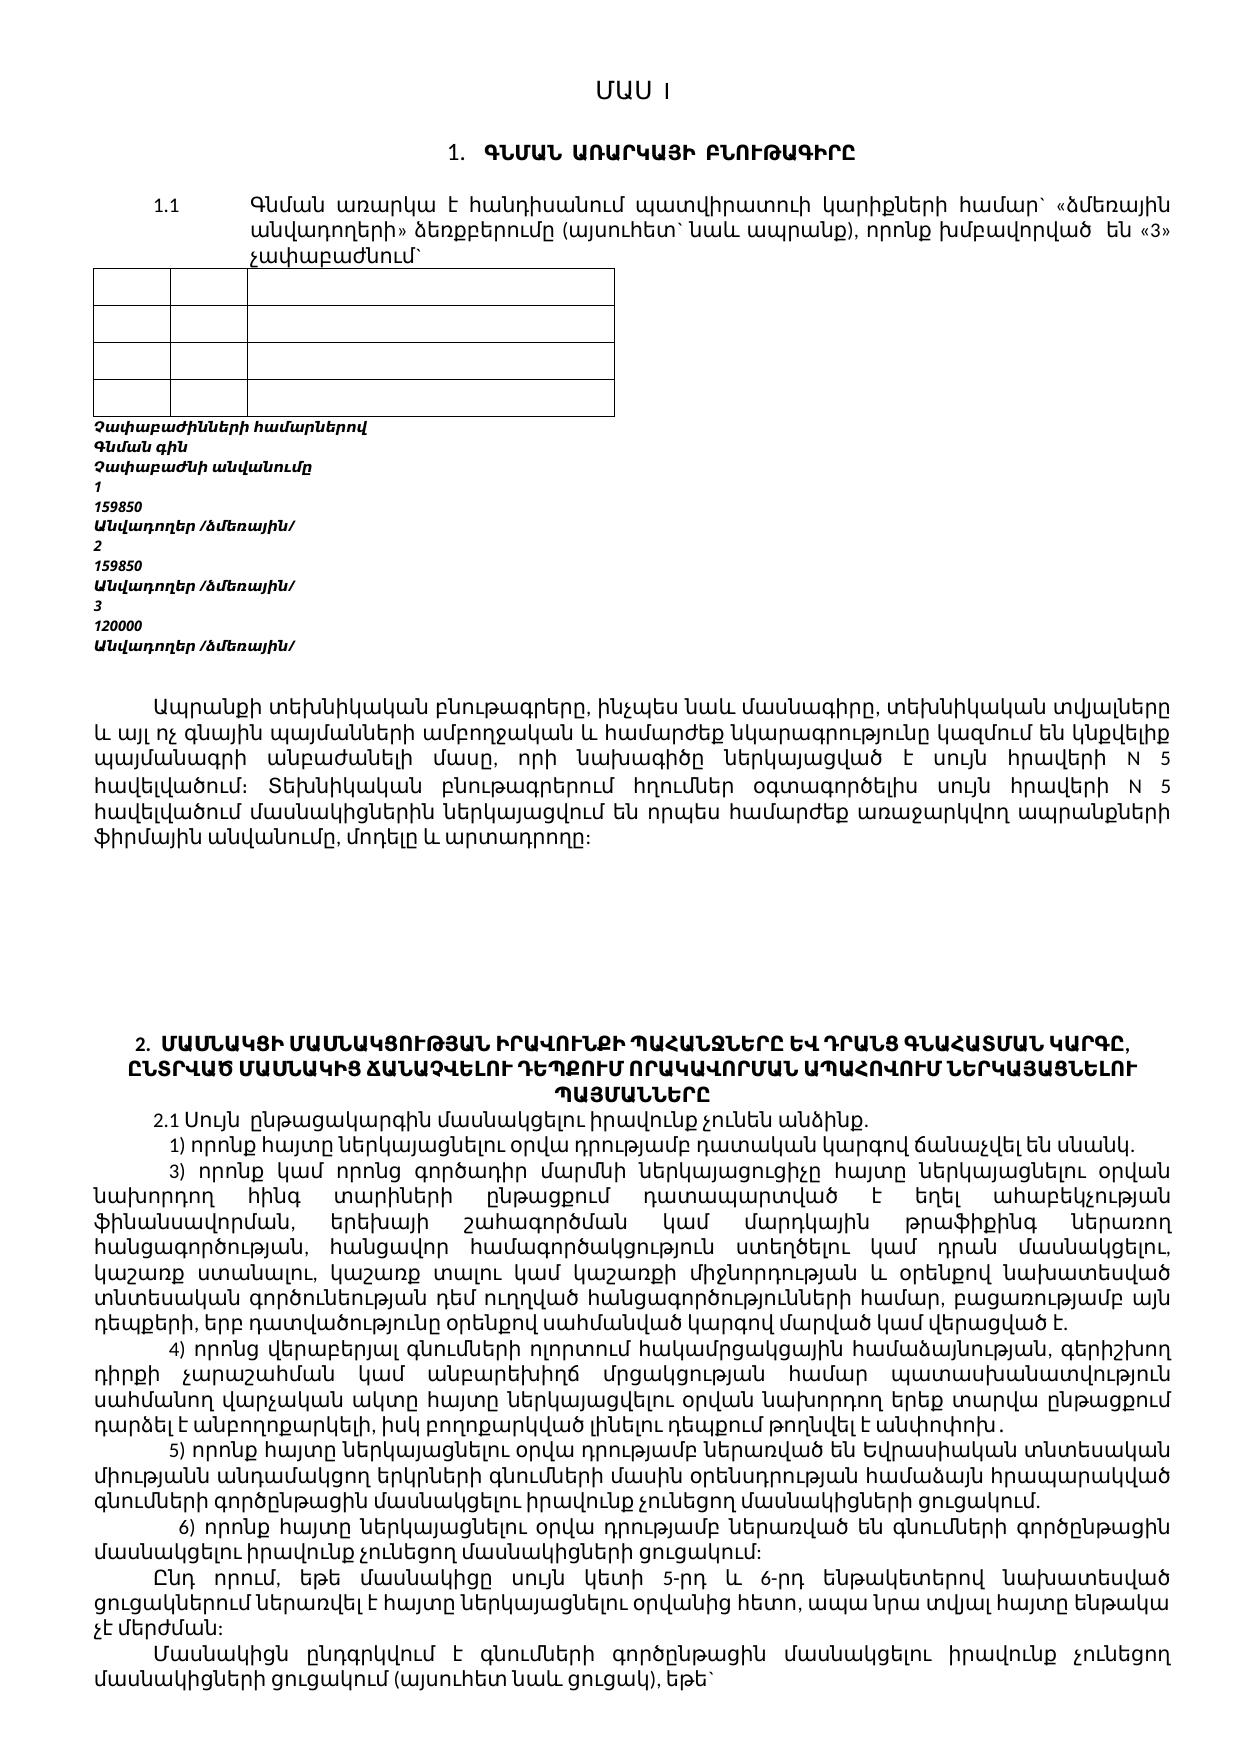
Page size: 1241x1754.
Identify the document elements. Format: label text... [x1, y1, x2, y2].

text 3) որոնք կամ որոնց գործադիր մարմնի ներկայացուցիչը հայտը ներկայացնելու օրվան նախորդող հինգ տարիների ընթացքում դատապարտված է եղել ահաբեկչության ֆինանսավորման, երեխայի շահագործման կամ մարդկային թրաֆիքինգ ներառող հանցագործության, հանցավոր համագործակցություն ստեղծելու կամ դրան մասնակցելու, կաշառք ստանալու, կաշառք տալու կամ կաշառքի միջնորդության և օրենքով նախատեսված տնտեսական գործունեության դեմ ուղղված հանցագործությունների համար, բացառությամբ այն դեպքերի, երբ դատվածությունը օրենքով սահմանված կարգով մարված կամ վերացված է. [94, 1158, 1171, 1336]
text Մասնակիցն ընդգրկվում է գնումների գործընթացին մասնակցելու իրավունք չունեցող մասնակիցների ցուցակում (այսուհետ նաև ցուցակ), եթե` [94, 1641, 1171, 1692]
list ԳՆՄԱՆ ԱՌԱՐԿԱՅԻ ԲՆՈՒԹԱԳԻՐԸ [131, 136, 1171, 167]
text 4) որոնց վերաբերյալ գնումների ոլորտում հակամրցակցային համաձայնության, գերիշխող դիրքի չարաշահման կամ անբարեխիղճ մրցակցության համար պատասխանատվություն սահմանող վարչական ակտը հայտը ներկայացվելու օրվան նախորդող երեք տարվա ընթացքում դարձել է անբողոքարկելի, իսկ բողոքարկված լինելու դեպքում թողնվել է անփոփոխ․ [94, 1336, 1171, 1438]
text 2.1 Սույն ընթացակարգին մասնակցելու իրավունք չունեն անձինք. [94, 1107, 1171, 1133]
subtitle Գնման առարկա է հանդիսանում պատվիրատուի կարիքների համար` «ձմեռային անվադողերի» ձեռքբերումը (այսուհետ` նաև ապրանք), որոնք խմբավորված են «3» չափաբաժնում` [153, 192, 1171, 268]
text Ընդ որում, եթե մասնակիցը սույն կետի 5-րդ և 6-րդ ենթակետերով նախատեսված ցուցակներում ներառվել է հայտը ներկայացնելու օրվանից հետո, ապա նրա տվյալ հայտը ենթակա չէ մերժման: [94, 1565, 1171, 1641]
text 1) որոնք հայտը ներկայացնելու օրվա դրությամբ դատական կարգով ճանաչվել են սնանկ. [94, 1133, 1171, 1158]
text Ապրանքի տեխնիկական բնութագրերը, ինչպես նաև մասնագիրը, տեխնիկական տվյալները և այլ ոչ գնային պայմանների ամբողջական և համարժեք նկարագրությունը կազմում են կնքվելիք պայմանագրի անբաժանելի մասը, որի նախագիծը ներկայացված է սույն հրավերի N 5 հավելվածում։ Տեխնիկական բնութագրերում հղումներ օգտագործելիս սույն հրավերի N 5 հավելվածում մասնակիցներին ներկայացվում են որպես համարժեք առաջարկվող ապրանքների ֆիրմային անվանումը, մոդելը և արտադրողը: [94, 694, 1171, 850]
text 2. ՄԱՍՆԱԿՑԻ ՄԱՍՆԱԿՑՈՒԹՅԱՆ ԻՐԱՎՈՒՆՔԻ ՊԱՀԱՆՋՆԵՐԸ ԵՎ ԴՐԱՆՑ ԳՆԱՀԱՏՄԱՆ ԿԱՐԳԸ, ԸՆՏՐՎԱԾ ՄԱՍՆԱԿԻՑ ՃԱՆԱՉՎԵԼՈՒ ԴԵՊՔՈՒՄ ՈՐԱԿԱՎՈՐՄԱՆ ԱՊԱՀՈՎՈՒՄ ՆԵՐԿԱՅԱՑՆԵԼՈՒ ՊԱՅՄԱՆՆԵՐԸ [94, 1031, 1171, 1107]
text 6) որոնք հայտը ներկայացնելու օրվա դրությամբ ներառված են գնումների գործընթացին մասնակցելու իրավունք չունեցող մասնակիցների ցուցակում: [94, 1514, 1171, 1565]
text ՄԱՍ I [94, 75, 1171, 106]
text 5) որոնք հայտը ներկայացնելու օրվա դրությամբ ներառված են Եվրասիական տնտեսական միությանն անդամակցող երկրների գնումների մասին օրենսդրության համաձայն հրապարակված գնումների գործընթացին մասնակցելու իրավունք չունեցող մասնակիցների ցուցակում. [94, 1438, 1171, 1514]
